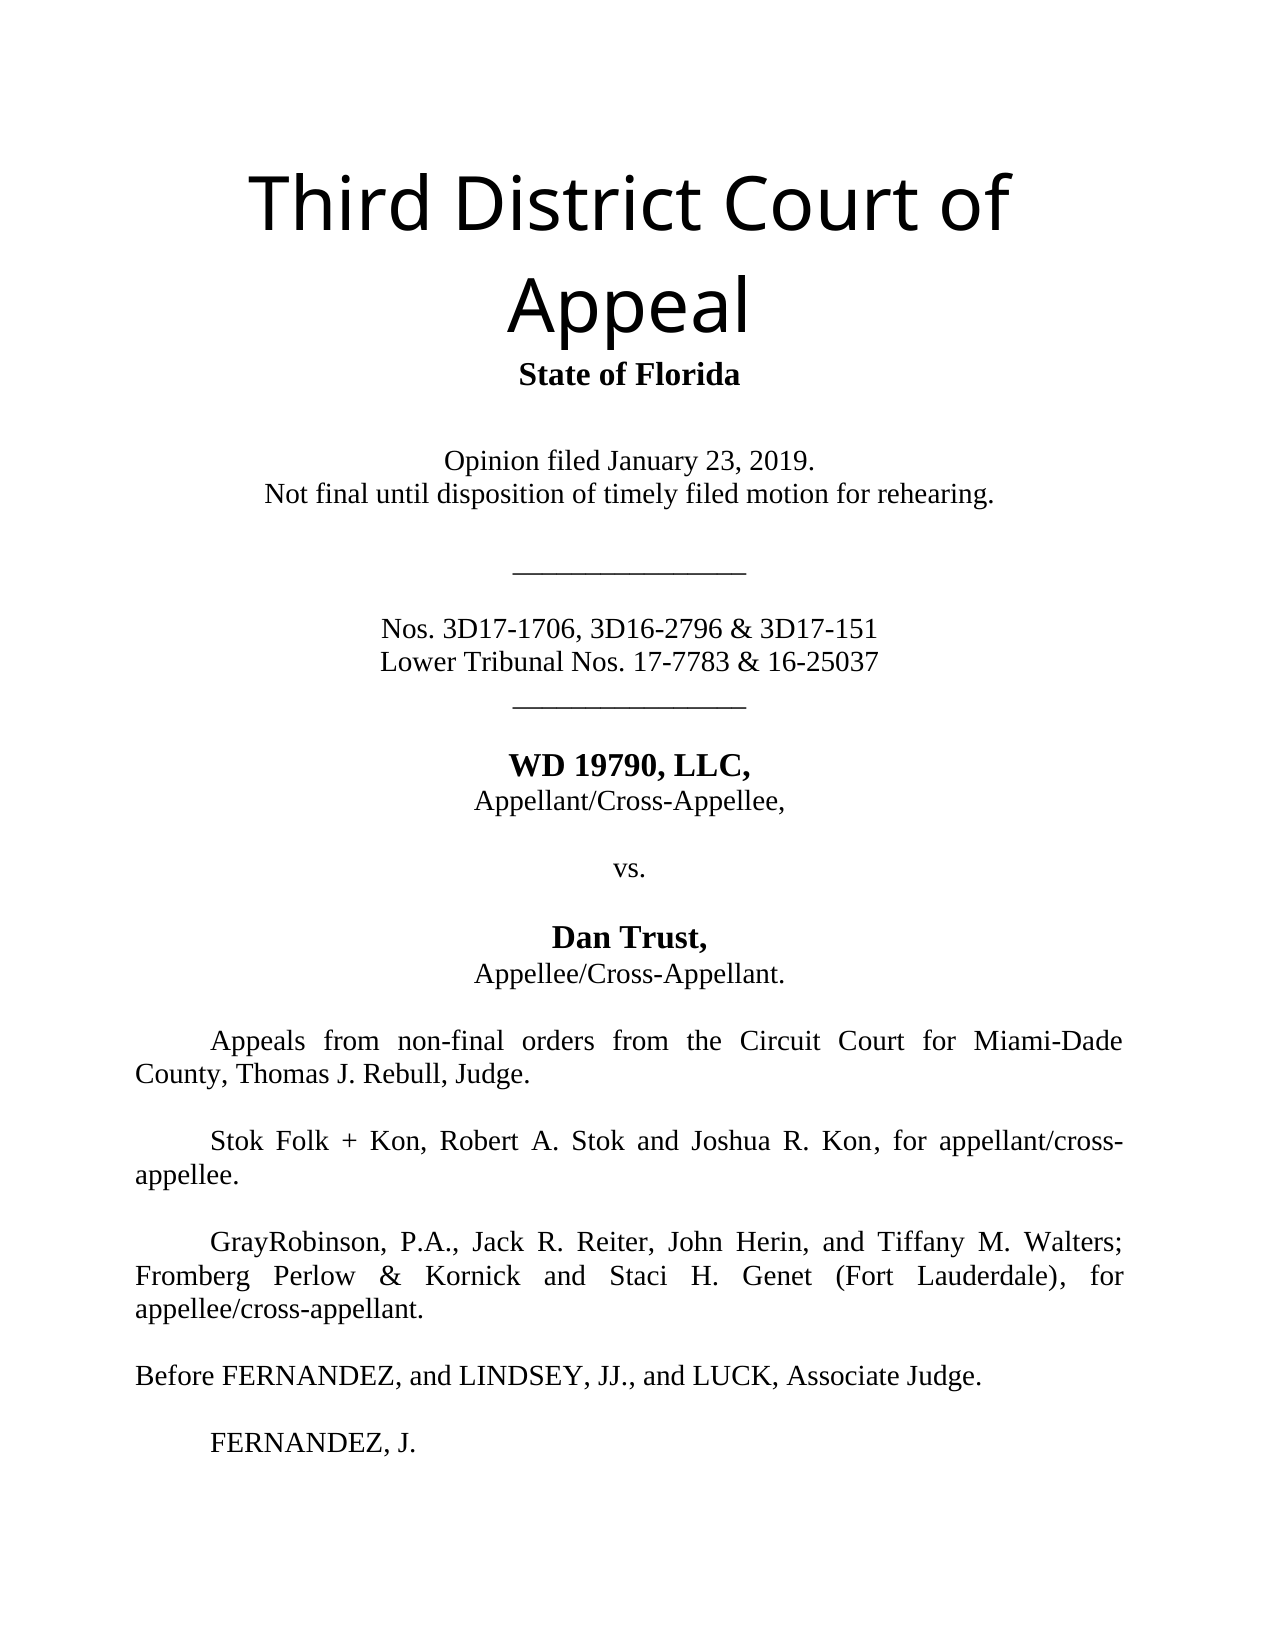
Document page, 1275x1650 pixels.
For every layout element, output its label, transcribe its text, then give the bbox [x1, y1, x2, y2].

text Not final until disposition of timely filed motion for rehearing. [135, 477, 1124, 510]
text Before FERNANDEZ, and LINDSEY, JJ., and LUCK, Associate Judge. [135, 1358, 1124, 1392]
text ________________ [135, 544, 1124, 577]
text WD 19790, LLC, [135, 745, 1124, 783]
text Opinion filed January 23, 2019. [135, 443, 1124, 477]
text Appeals from non-final orders from the Circuit Court for Miami-Dade County, Thomas J. Rebull, Judge. [135, 1023, 1124, 1090]
text Dan Trust, [135, 917, 1124, 956]
text State of Florida [135, 354, 1124, 393]
text Appellant/Cross-Appellee, [135, 783, 1124, 817]
text Stok Folk + Kon, Robert A. Stok and Joshua R. Kon, for appellant/cross-appellee. [135, 1123, 1124, 1191]
text Nos. 3D17-1706, 3D16-2796 & 3D17-151 [135, 611, 1124, 644]
text Lower Tribunal Nos. 17-7783 & 16-25037 [135, 644, 1124, 678]
text FERNANDEZ, J. [135, 1425, 1125, 1459]
text GrayRobinson, P.A., Jack R. Reiter, John Herin, and Tiffany M. Walters; Fromberg Perlow & Kornick and Staci H. Genet (Fort Lauderdale), for appellee/cross-appellant. [135, 1224, 1124, 1325]
text ________________ [135, 678, 1124, 711]
text vs. [135, 850, 1124, 884]
text Appellee/Cross-Appellant. [135, 956, 1124, 989]
